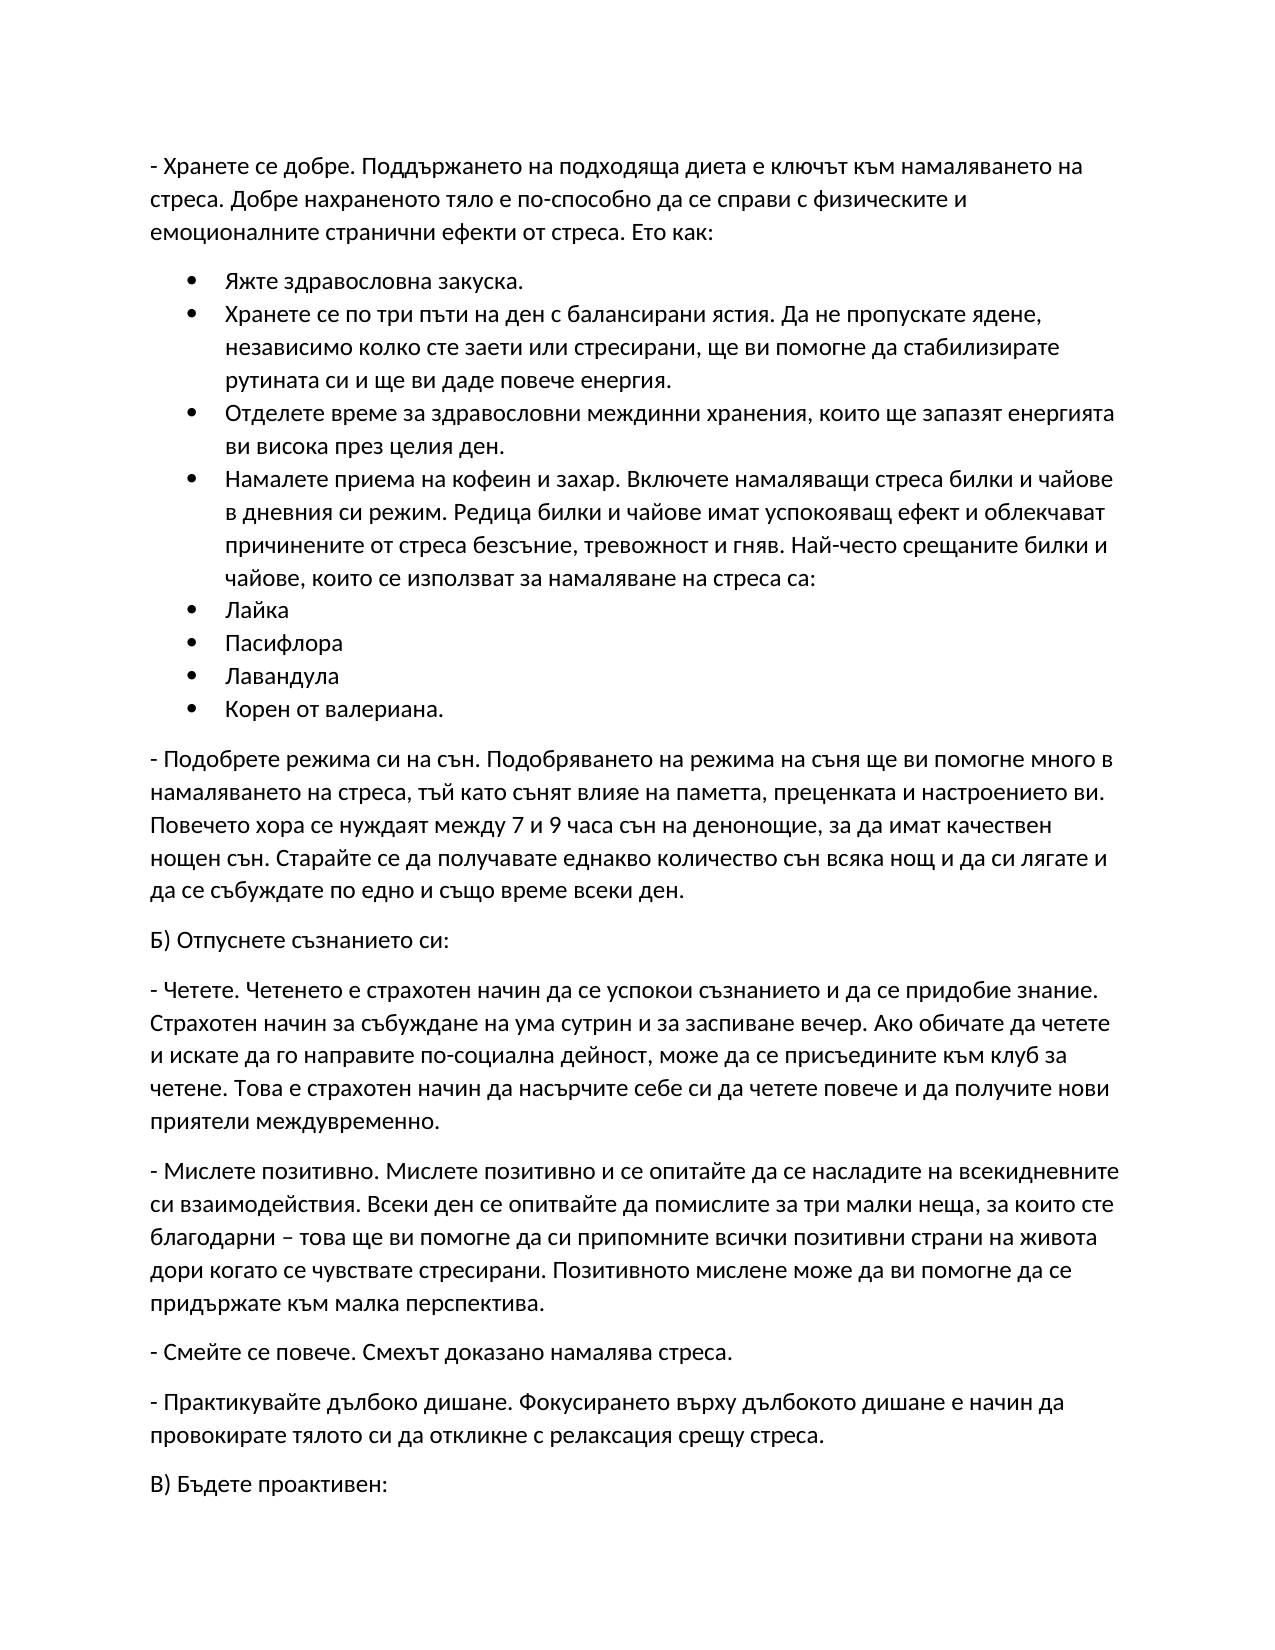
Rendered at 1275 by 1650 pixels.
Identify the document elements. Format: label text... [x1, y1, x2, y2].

text - Мислете позитивно. Мислете позитивно и се опитайте да се насладите на всекидневните си взаимодействия. Всеки ден се опитвайте да помислите за три малки неща, за които сте благодарни – това ще ви помогне да си припомните всички позитивни страни на живота дори когато се чувствате стресирани. Позитивното мислене може да ви помогне да се придържате към малка перспектива. [150, 1155, 1125, 1317]
list Лавандула [187, 660, 1125, 691]
list Намалете приема на кофеин и захар. Включете намаляващи стреса билки и чайове в дневния си режим. Редица билки и чайове имат успокояващ ефект и облекчават причинените от стреса безсъние, тревожност и гняв. Най-често срещаните билки и чайове, които се използват за намаляване на стреса са: [187, 463, 1125, 592]
list Корен от валериана. [187, 693, 1125, 724]
text - Смейте се повече. Смехът доказано намалява стреса. [150, 1336, 1125, 1367]
text Б) Отпуснете съзнанието си: [150, 924, 1125, 955]
text - Четете. Четенето е страхотен начин да се успокои съзнанието и да се придобие знание. Страхотен начин за събуждане на ума сутрин и за заспиване вечер. Ако обичате да четете и искате да го направите по-социална дейност, може да се присъедините към клуб за четене. Това е страхотен начин да насърчите себе си да четете повече и да получите нови приятели междувременно. [150, 974, 1125, 1136]
list Яжте здравословна закуска. [187, 265, 1125, 296]
text - Подобрете режима си на сън. Подобряването на режима на съня ще ви помогне много в намаляването на стреса, тъй като сънят влияе на паметта, преценката и настроението ви. Повечето хора се нуждаят между 7 и 9 часа сън на денонощие, за да имат качествен нощен сън. Старайте се да получавате еднакво количество сън всяка нощ и да си лягате и да се събуждате по едно и също време всеки ден. [150, 743, 1125, 905]
list Хранете се по три пъти на ден с балансирани ястия. Да не пропускате ядене, независимо колко сте заети или стресирани, ще ви помогне да стабилизирате рутината си и ще ви даде повече енергия. [187, 298, 1125, 395]
list Лайка [187, 594, 1125, 625]
list Отделете време за здравословни междинни хранения, които ще запазят енергията ви висока през целия ден. [187, 397, 1125, 461]
list Пасифлора [187, 627, 1125, 658]
text - Практикувайте дълбоко дишане. Фокусирането върху дълбокото дишане е начин да провокирате тялото си да откликне с релаксация срещу стреса. [150, 1386, 1125, 1449]
text - Хранете се добре. Поддържането на подходяща диета е ключът към намаляването на стреса. Добре нахраненото тяло е по-способно да се справи с физическите и емоционалните странични ефекти от стреса. Ето как: [150, 150, 1125, 246]
text В) Бъдете проактивен: [150, 1468, 1125, 1499]
